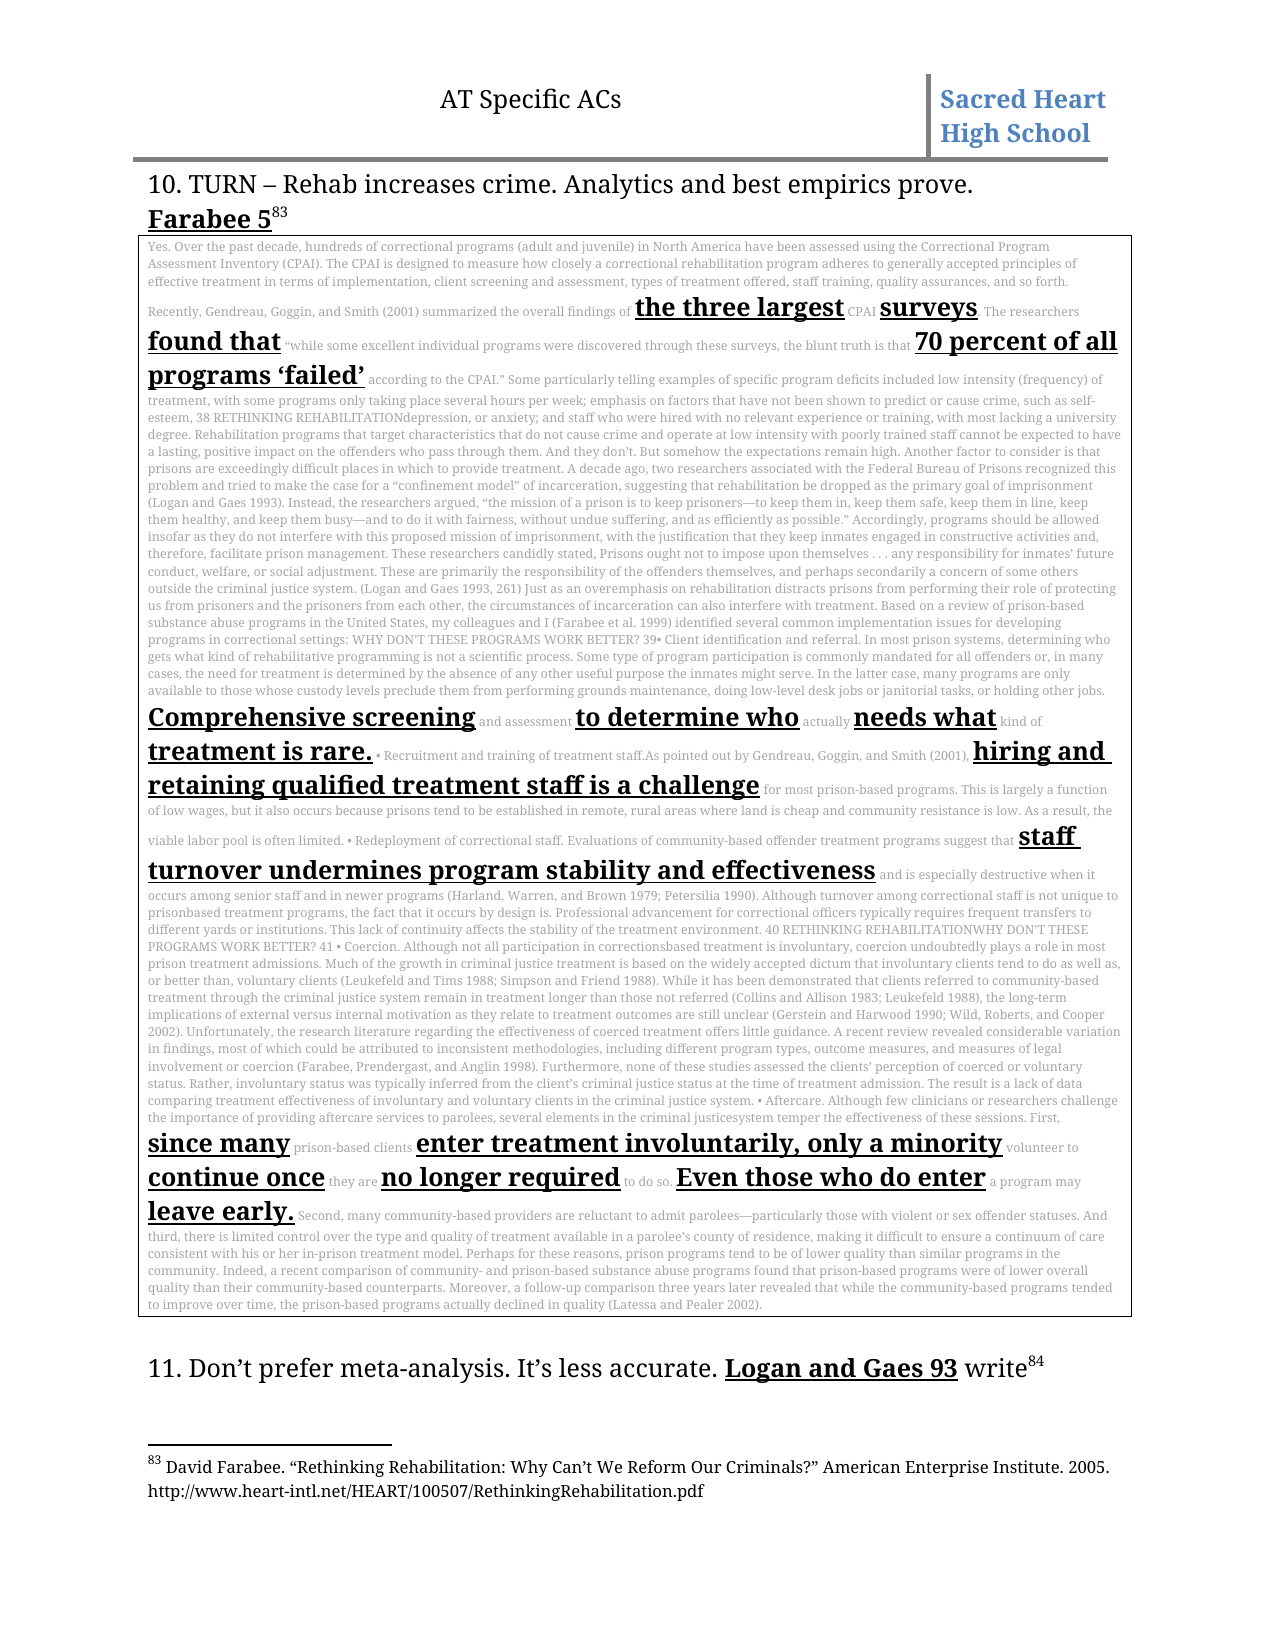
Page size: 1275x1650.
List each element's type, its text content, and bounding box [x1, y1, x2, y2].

text 11. Don’t prefer meta-analysis. It’s less accurate. Logan and Gaes 93 write [148, 1351, 1122, 1385]
text 10. TURN – Rehab increases crime. Analytics and best empirics prove. [148, 167, 1122, 201]
text Yes. Over the past decade, hundreds of correctional programs (adult and juvenile) in North America have been assessed using the Correctional Program Assessment Inventory (CPAI). The CPAI is designed to measure how closely a correctional rehabilitation program adheres to generally accepted principles of effective treatment in terms of implementation, client screening and assessment, types of treatment offered, staff training, quality assurances, and so forth. Recently, Gendreau, Goggin, and Smith (2001) summarized the overall findings of the three largest CPAI surveys. The researchers found that “while some excellent individual programs were discovered through these surveys, the blunt truth is that 70 percent of all programs ‘failed’ according to the CPAI.” Some particularly telling examples of specific program deficits included low intensity (frequency) of treatment, with some programs only taking place several hours per week; emphasis on factors that have not been shown to predict or cause crime, such as self-esteem, 38 RETHINKING REHABILITATIONdepression, or anxiety; and staff who were hired with no relevant experience or training, with most lacking a university degree. Rehabilitation programs that target characteristics that do not cause crime and operate at low intensity with poorly trained staff cannot be expected to have a lasting, positive impact on the offenders who pass through them. And they don’t. But somehow the expectations remain high. Another factor to consider is that prisons are exceedingly difficult places in which to provide treatment. A decade ago, two researchers associated with the Federal Bureau of Prisons recognized this problem and tried to make the case for a “confinement model” of incarceration, suggesting that rehabilitation be dropped as the primary goal of imprisonment (Logan and Gaes 1993). Instead, the researchers argued, “the mission of a prison is to keep prisoners—to keep them in, keep them safe, keep them in line, keep them healthy, and keep them busy—and to do it with fairness, without undue suffering, and as efficiently as possible.” Accordingly, programs should be allowed insofar as they do not interfere with this proposed mission of imprisonment, with the justification that they keep inmates engaged in constructive activities and, therefore, facilitate prison management. These researchers candidly stated, Prisons ought not to impose upon themselves . . . any responsibility for inmates’ future conduct, welfare, or social adjustment. These are primarily the responsibility of the offenders themselves, and perhaps secondarily a concern of some others outside the criminal justice system. (Logan and Gaes 1993, 261) Just as an overemphasis on rehabilitation distracts prisons from performing their role of protecting us from prisoners and the prisoners from each other, the circumstances of incarceration can also interfere with treatment. Based on a review of prison-based substance abuse programs in the United States, my colleagues and I (Farabee et al. 1999) identified several common implementation issues for developing programs in correctional settings: WHY DON’T THESE PROGRAMS WORK BETTER? 39• Client identification and referral. In most prison systems, determining who gets what kind of rehabilitative programming is not a scientific process. Some type of program participation is commonly mandated for all offenders or, in many cases, the need for treatment is determined by the absence of any other useful purpose the inmates might serve. In the latter case, many programs are only available to those whose custody levels preclude them from performing grounds maintenance, doing low-level desk jobs or janitorial tasks, or holding other jobs. Comprehensive screening and assessment to determine who actually needs what kind of treatment is rare. • Recruitment and training of treatment staff.As pointed out by Gendreau, Goggin, and Smith (2001), hiring and retaining qualified treatment staff is a challenge for most prison-based programs. This is largely a function of low wages, but it also occurs because prisons tend to be established in remote, rural areas where land is cheap and community resistance is low. As a result, the viable labor pool is often limited. • Redeployment of correctional staff. Evaluations of community-based offender treatment programs suggest that staff turnover undermines program stability and effectiveness and is especially destructive when it occurs among senior staff and in newer programs (Harland, Warren, and Brown 1979; Petersilia 1990). Although turnover among correctional staff is not unique to prisonbased treatment programs, the fact that it occurs by design is. Professional advancement for correctional officers typically requires frequent transfers to different yards or institutions. This lack of continuity affects the stability of the treatment environment. 40 RETHINKING REHABILITATIONWHY DON’T THESE PROGRAMS WORK BETTER? 41 • Coercion. Although not all participation in correctionsbased treatment is involuntary, coercion undoubtedly plays a role in most prison treatment admissions. Much of the growth in criminal justice treatment is based on the widely accepted dictum that involuntary clients tend to do as well as, or better than, voluntary clients (Leukefeld and Tims 1988; Simpson and Friend 1988). While it has been demonstrated that clients referred to community-based treatment through the criminal justice system remain in treatment longer than those not referred (Collins and Allison 1983; Leukefeld 1988), the long-term implications of external versus internal motivation as they relate to treatment outcomes are still unclear (Gerstein and Harwood 1990; Wild, Roberts, and Cooper 2002). Unfortunately, the research literature regarding the effectiveness of coerced treatment offers little guidance. A recent review revealed considerable variation in findings, most of which could be attributed to inconsistent methodologies, including different program types, outcome measures, and measures of legal involvement or coercion (Farabee, Prendergast, and Anglin 1998). Furthermore, none of these studies assessed the clients’ perception of coerced or voluntary status. Rather, involuntary status was typically inferred from the client’s criminal justice status at the time of treatment admission. The result is a lack of data comparing treatment effectiveness of involuntary and voluntary clients in the criminal justice system. • Aftercare. Although few clinicians or researchers challenge the importance of providing aftercare services to parolees, several elements in the criminal justicesystem temper the effectiveness of these sessions. First, since many prison-based clients enter treatment involuntarily, only a minority volunteer to continue once they are no longer required to do so. Even those who do enter a program may leave early. Second, many community-based providers are reluctant to admit parolees—particularly those with violent or sex offender statuses. And third, there is limited control over the type and quality of treatment available in a parolee’s county of residence, making it difficult to ensure a continuum of care consistent with his or her in-prison treatment model. Perhaps for these reasons, prison programs tend to be of lower quality than similar programs in the community. Indeed, a recent comparison of community- and prison-based substance abuse programs found that prison-based programs were of lower overall quality than their community-based counterparts. Moreover, a follow-up comparison three years later revealed that while the community-based programs tended to improve over time, the prison-based programs actually declined in quality (Latessa and Pealer 2002). [139, 236, 1131, 1316]
text Farabee 5 [148, 201, 1122, 235]
